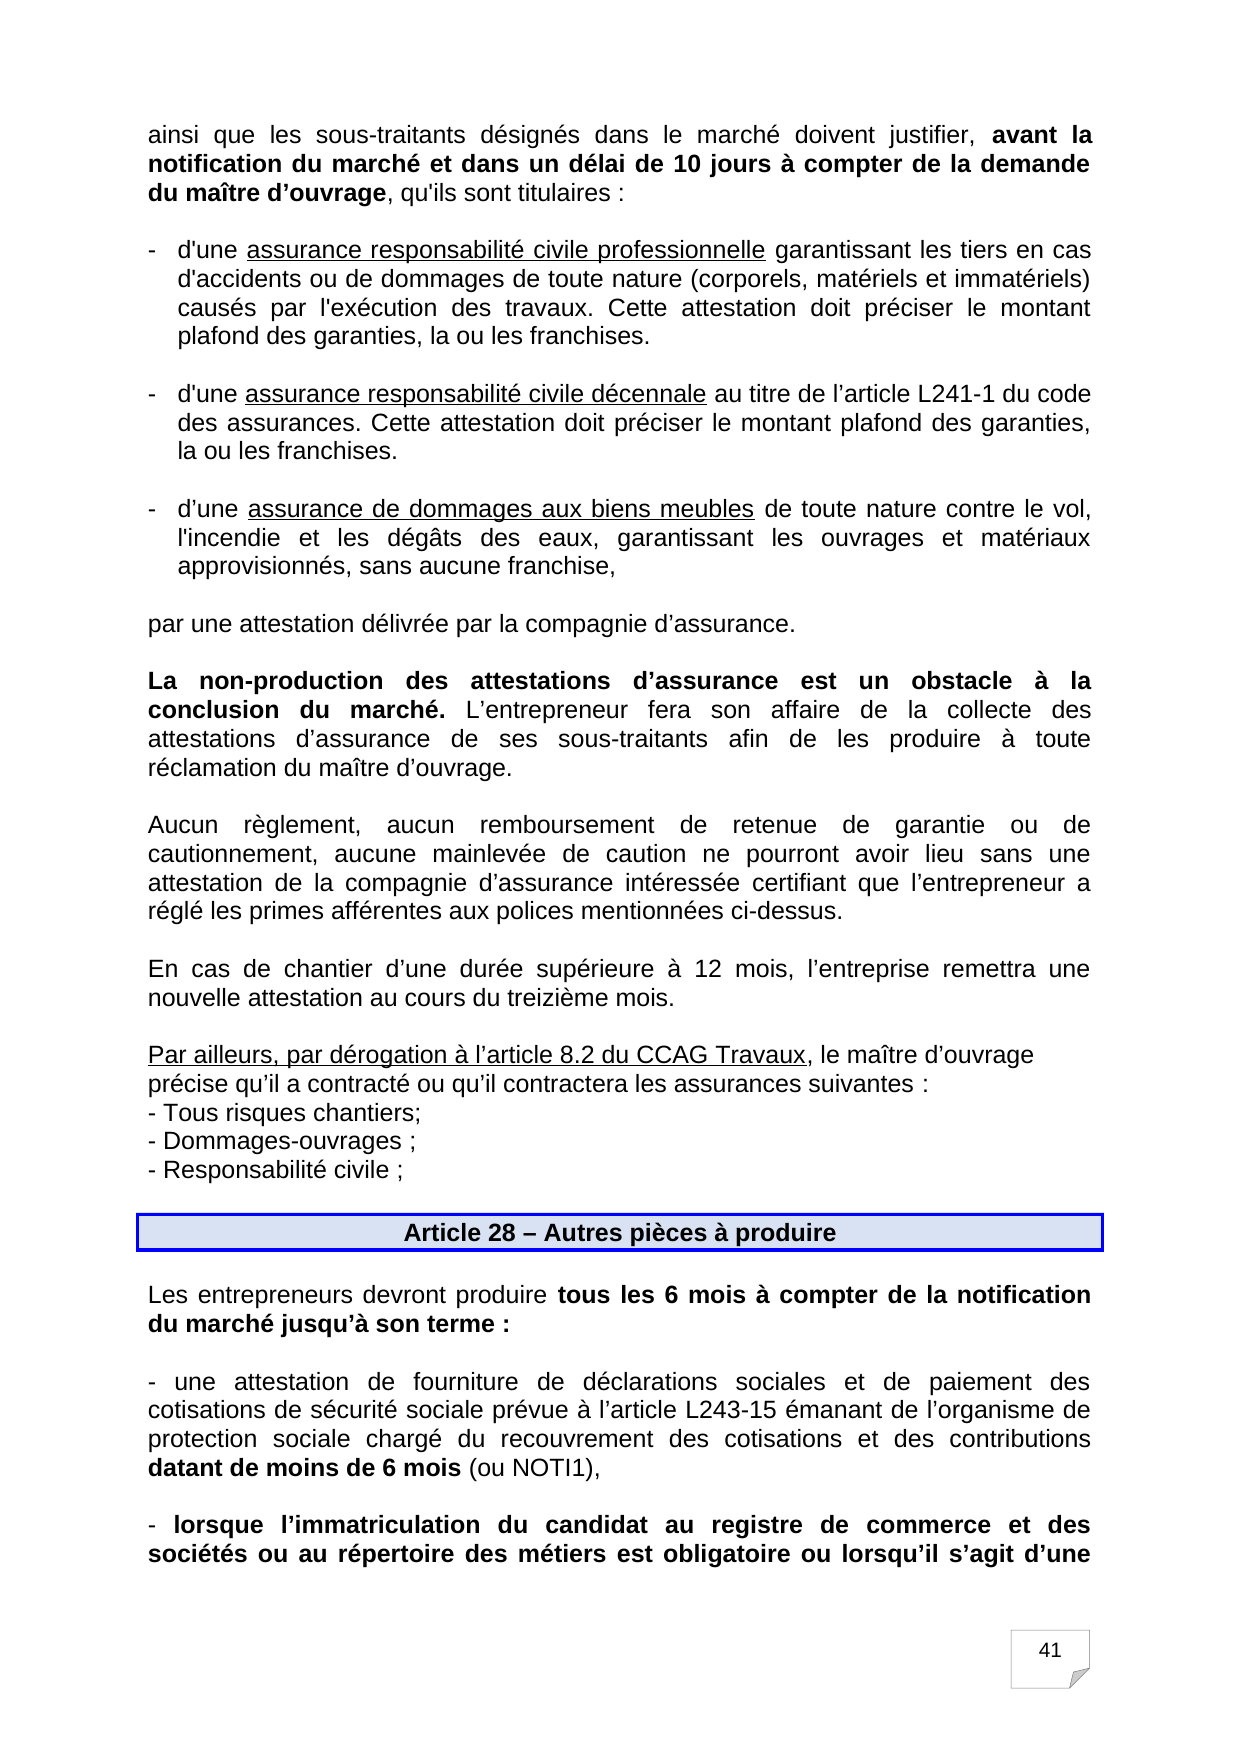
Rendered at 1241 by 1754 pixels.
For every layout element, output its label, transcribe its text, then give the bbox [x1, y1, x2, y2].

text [148, 120, 1092, 206]
text - d’une assurance de dommages aux biens meubles de toute nature contre le vol, l'incendie et les dégâts des eaux, garantissant les ouvrages et matériaux approvisionnés, sans aucune franchise, [148, 494, 1092, 580]
text - Tous risques chantiers; [148, 1097, 1092, 1126]
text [148, 1510, 1092, 1568]
text La non-production des attestations d’assurance est un obstacle à la conclusion du marché. L’entrepreneur fera son affaire de la collecte des attestations d’assurance de ses sous-traitants afin de les produire à toute réclamation du maître d’ouvrage. [148, 666, 1092, 781]
text - une attestation de fourniture de déclarations sociales et de paiement des cotisations de sécurité sociale prévue à l’article L243-15 émanant de l’organisme de protection sociale chargé du recouvrement des cotisations et des contributions datant de moins de 6 mois (ou NOTI1), [148, 1367, 1092, 1482]
text - Dommages-ouvrages ; [148, 1126, 1092, 1155]
text Aucun règlement, aucun remboursement de retenue de garantie ou de cautionnement, aucune mainlevée de caution ne pourront avoir lieu sans une attestation de la compagnie d’assurance intéressée certifiant que l’entrepreneur a réglé les primes afférentes aux polices mentionnées ci-dessus. [148, 810, 1092, 925]
text Les entrepreneurs devront produire tous les 6 mois à compter de la notification du marché jusqu’à son terme : [148, 1280, 1092, 1338]
text - Responsabilité civile ; [148, 1155, 1092, 1184]
subtitle Article 28 – Autres pièces à produire [139, 1216, 1101, 1248]
text Par ailleurs, par dérogation à l’article 8.2 du CCAG Travaux, le maître d’ouvrage précise qu’il a contracté ou qu’il contractera les assurances suivantes : [148, 1040, 1092, 1097]
text par une attestation délivrée par la compagnie d’assurance. [148, 609, 1092, 637]
text - d'une assurance responsabilité civile professionnelle garantissant les tiers en cas d'accidents ou de dommages de toute nature (corporels, matériels et immatériels) causés par l'exécution des travaux. Cette attestation doit préciser le montant plafond des garanties, la ou les franchises. [148, 235, 1092, 350]
text En cas de chantier d’une durée supérieure à 12 mois, l’entreprise remettra une nouvelle attestation au cours du treizième mois. [148, 954, 1092, 1011]
text - d'une assurance responsabilité civile décennale au titre de l’article L241-1 du code des assurances. Cette attestation doit préciser le montant plafond des garanties, la ou les franchises. [148, 379, 1092, 465]
